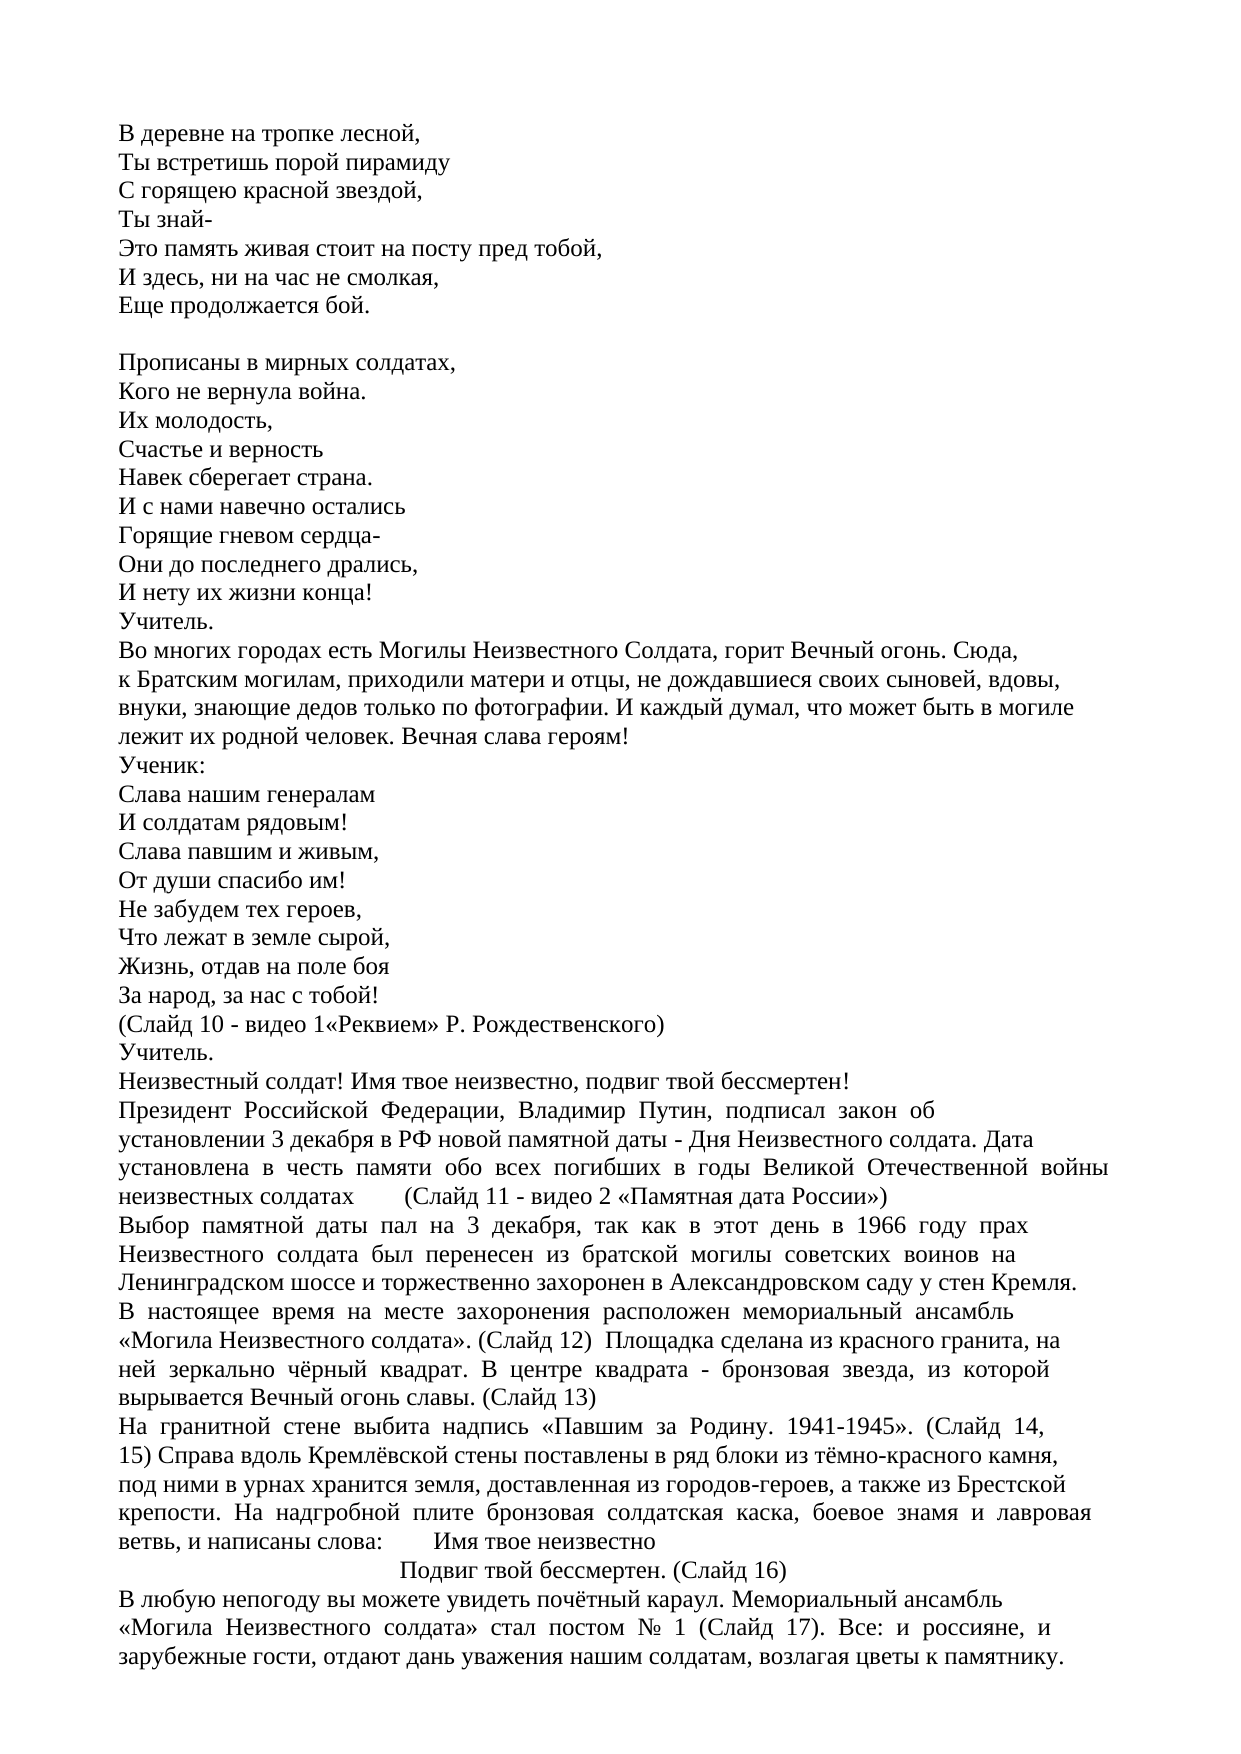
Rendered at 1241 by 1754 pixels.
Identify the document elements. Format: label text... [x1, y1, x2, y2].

text Ученик: [118, 750, 1181, 779]
text Ты знай- [118, 204, 1181, 233]
text На гранитной стене выбита надпись «Павшим за Родину. 1941-1945». (Слайд 14, [118, 1411, 1181, 1440]
text Навек сберегает страна. [118, 462, 1181, 491]
text И солдатам рядовым! [118, 807, 1181, 836]
text Жизнь, отдав на поле боя [118, 951, 1181, 980]
text За народ, за нас с тобой! [118, 980, 1181, 1009]
text лежит их родной человек. Вечная слава героям! [118, 721, 1181, 750]
text Учитель. [118, 1037, 1181, 1066]
text ветвь, и написаны слова: Имя твое неизвестно [118, 1526, 1181, 1555]
text крепости. На надгробной плите бронзовая солдатская каска, боевое знамя и лавровая [118, 1497, 1181, 1526]
text Они до последнего дрались, [118, 549, 1181, 577]
text вырывается Вечный огонь славы. (Слайд 13) [118, 1382, 1181, 1411]
text Неизвестного солдата был перенесен из братской могилы советских воинов на [118, 1239, 1181, 1267]
text под ними в урнах хранится земля, доставленная из городов-героев, а также из Брестской [118, 1469, 1181, 1497]
text И нету их жизни конца! [118, 577, 1181, 606]
text Слава павшим и живым, [118, 836, 1181, 865]
text Слава нашим генералам [118, 779, 1181, 807]
text внуки, знающие дедов только по фотографии. И каждый думал, что может быть в могиле [118, 692, 1181, 721]
text Подвиг твой бессмертен. (Слайд 16) [118, 1555, 1181, 1584]
text Их молодость, [118, 405, 1181, 434]
text С горящею красной звездой, [118, 176, 1181, 204]
text В любую непогоду вы можете увидеть почётный караул. Мемориальный ансамбль [118, 1584, 1181, 1612]
text И здесь, ни на час не смолкая, [118, 262, 1181, 291]
text «Могила Неизвестного солдата» стал постом № 1 (Слайд 17). Все: и россияне, и [118, 1612, 1181, 1641]
text зарубежные гости, отдают дань уважения нашим солдатам, возлагая цветы к памятнику. [118, 1641, 1181, 1670]
text Прописаны в мирных солдатах, [118, 347, 1181, 376]
text Президент Российской Федерации, Владимир Путин, подписал закон об [118, 1095, 1181, 1124]
text От души спасибо им! [118, 865, 1181, 894]
text Учитель. [118, 606, 1181, 635]
text «Могила Неизвестного солдата». (Слайд 12) Площадка сделана из красного гранита, на [118, 1325, 1181, 1354]
text В деревне на тропке лесной, [118, 118, 1181, 147]
text Ленинградском шоссе и торжественно захоронен в Александровском саду у стен Кремля. [118, 1267, 1181, 1296]
text Не забудем тех героев, [118, 894, 1181, 922]
text Ты встретишь порой пирамиду [118, 147, 1181, 176]
text Во многих городах есть Могилы Неизвестного Солдата, горит Вечный огонь. Сюда, [118, 635, 1181, 664]
text Еще продолжается бой. [118, 291, 1181, 319]
text 15) Справа вдоль Кремлёвской стены поставлены в ряд блоки из тёмно-красного камня, [118, 1440, 1181, 1469]
text к Братским могилам, приходили матери и отцы, не дождавшиеся своих сыновей, вдовы, [118, 664, 1181, 692]
text неизвестных солдатах (Слайд 11 - видео 2 «Памятная дата России») [118, 1181, 1181, 1210]
text В настоящее время на месте захоронения расположен мемориальный ансамбль [118, 1296, 1181, 1325]
text Это память живая стоит на посту пред тобой, [118, 233, 1181, 262]
text установлена в честь памяти обо всех погибших в годы Великой Отечественной войны [118, 1152, 1181, 1181]
text Неизвестный солдат! Имя твое неизвестно, подвиг твой бессмертен! [118, 1066, 1181, 1095]
text ней зеркально чёрный квадрат. В центре квадрата - бронзовая звезда, из которой [118, 1354, 1181, 1382]
text Что лежат в земле сырой, [118, 922, 1181, 951]
text Горящие гневом сердца- [118, 520, 1181, 549]
text Кого не вернула война. [118, 376, 1181, 405]
text Счастье и верность [118, 434, 1181, 462]
text (Слайд 10 - видео 1«Реквием» Р. Рождественского) [118, 1009, 1181, 1037]
text установлении 3 декабря в РФ новой памятной даты - Дня Неизвестного солдата. Дата [118, 1124, 1181, 1152]
text И с нами навечно остались [118, 491, 1181, 520]
text Выбор памятной даты пал на 3 декабря, так как в этот день в 1966 году прах [118, 1210, 1181, 1239]
